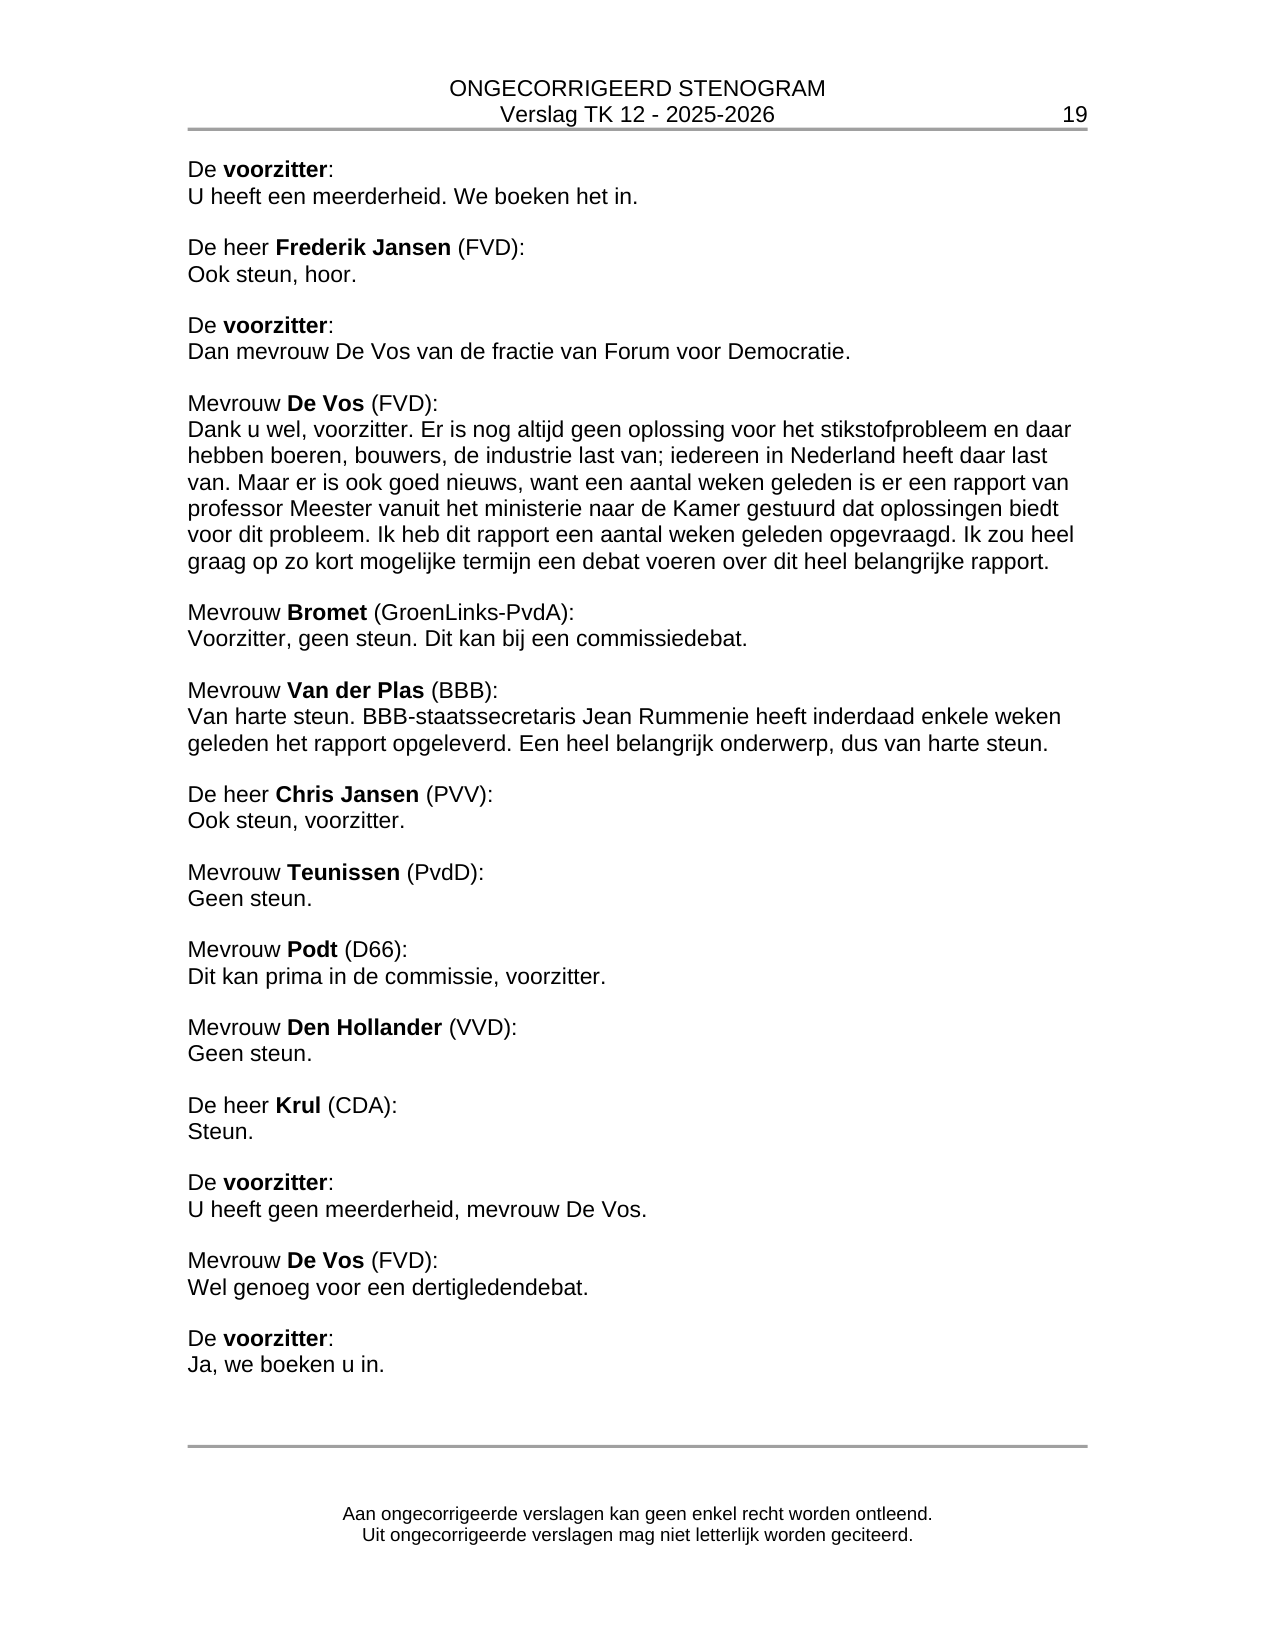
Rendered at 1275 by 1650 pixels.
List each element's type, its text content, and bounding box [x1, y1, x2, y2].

text Mevrouw Teunissen (PvdD): Geen steun. [187, 858, 1087, 911]
text Mevrouw De Vos (FVD): Wel genoeg voor een dertigledendebat. [187, 1247, 1087, 1300]
text Mevrouw Bromet (GroenLinks-PvdA): Voorzitter, geen steun. Dit kan bij een commissiedebat. [187, 599, 1087, 652]
text Mevrouw Van der Plas (BBB): Van harte steun. BBB-staatssecretaris Jean Rummenie heeft inderdaad enkele weken geleden het rapport opgeleverd. Een heel belangrijk onderwerp, dus van harte steun. [187, 677, 1087, 756]
text De voorzitter: Ja, we boeken u in. [187, 1325, 1087, 1377]
text Mevrouw Den Hollander (VVD): Geen steun. [187, 1014, 1087, 1067]
text De voorzitter: U heeft een meerderheid. We boeken het in. [187, 156, 1087, 209]
text De heer Frederik Jansen (FVD): Ook steun, hoor. [187, 234, 1087, 287]
text Mevrouw De Vos (FVD): Dank u wel, voorzitter. Er is nog altijd geen oplossing voor het stikstofprobleem en daar hebben boeren, bouwers, de industrie last van; iedereen in Nederland heeft daar last van. Maar er is ook goed nieuws, want een aantal weken geleden is er een rapport van professor Meester vanuit het ministerie naar de Kamer gestuurd dat oplossingen biedt voor dit probleem. Ik heb dit rapport een aantal weken geleden opgevraagd. Ik zou heel graag op zo kort mogelijke termijn een debat voeren over dit heel belangrijke rapport. [187, 389, 1087, 574]
text De voorzitter: Dan mevrouw De Vos van de fractie van Forum voor Democratie. [187, 312, 1087, 364]
text Mevrouw Podt (D66): Dit kan prima in de commissie, voorzitter. [187, 936, 1087, 989]
text De heer Krul (CDA): Steun. [187, 1092, 1087, 1144]
text De voorzitter: U heeft geen meerderheid, mevrouw De Vos. [187, 1169, 1087, 1222]
text De heer Chris Jansen (PVV): Ook steun, voorzitter. [187, 781, 1087, 833]
